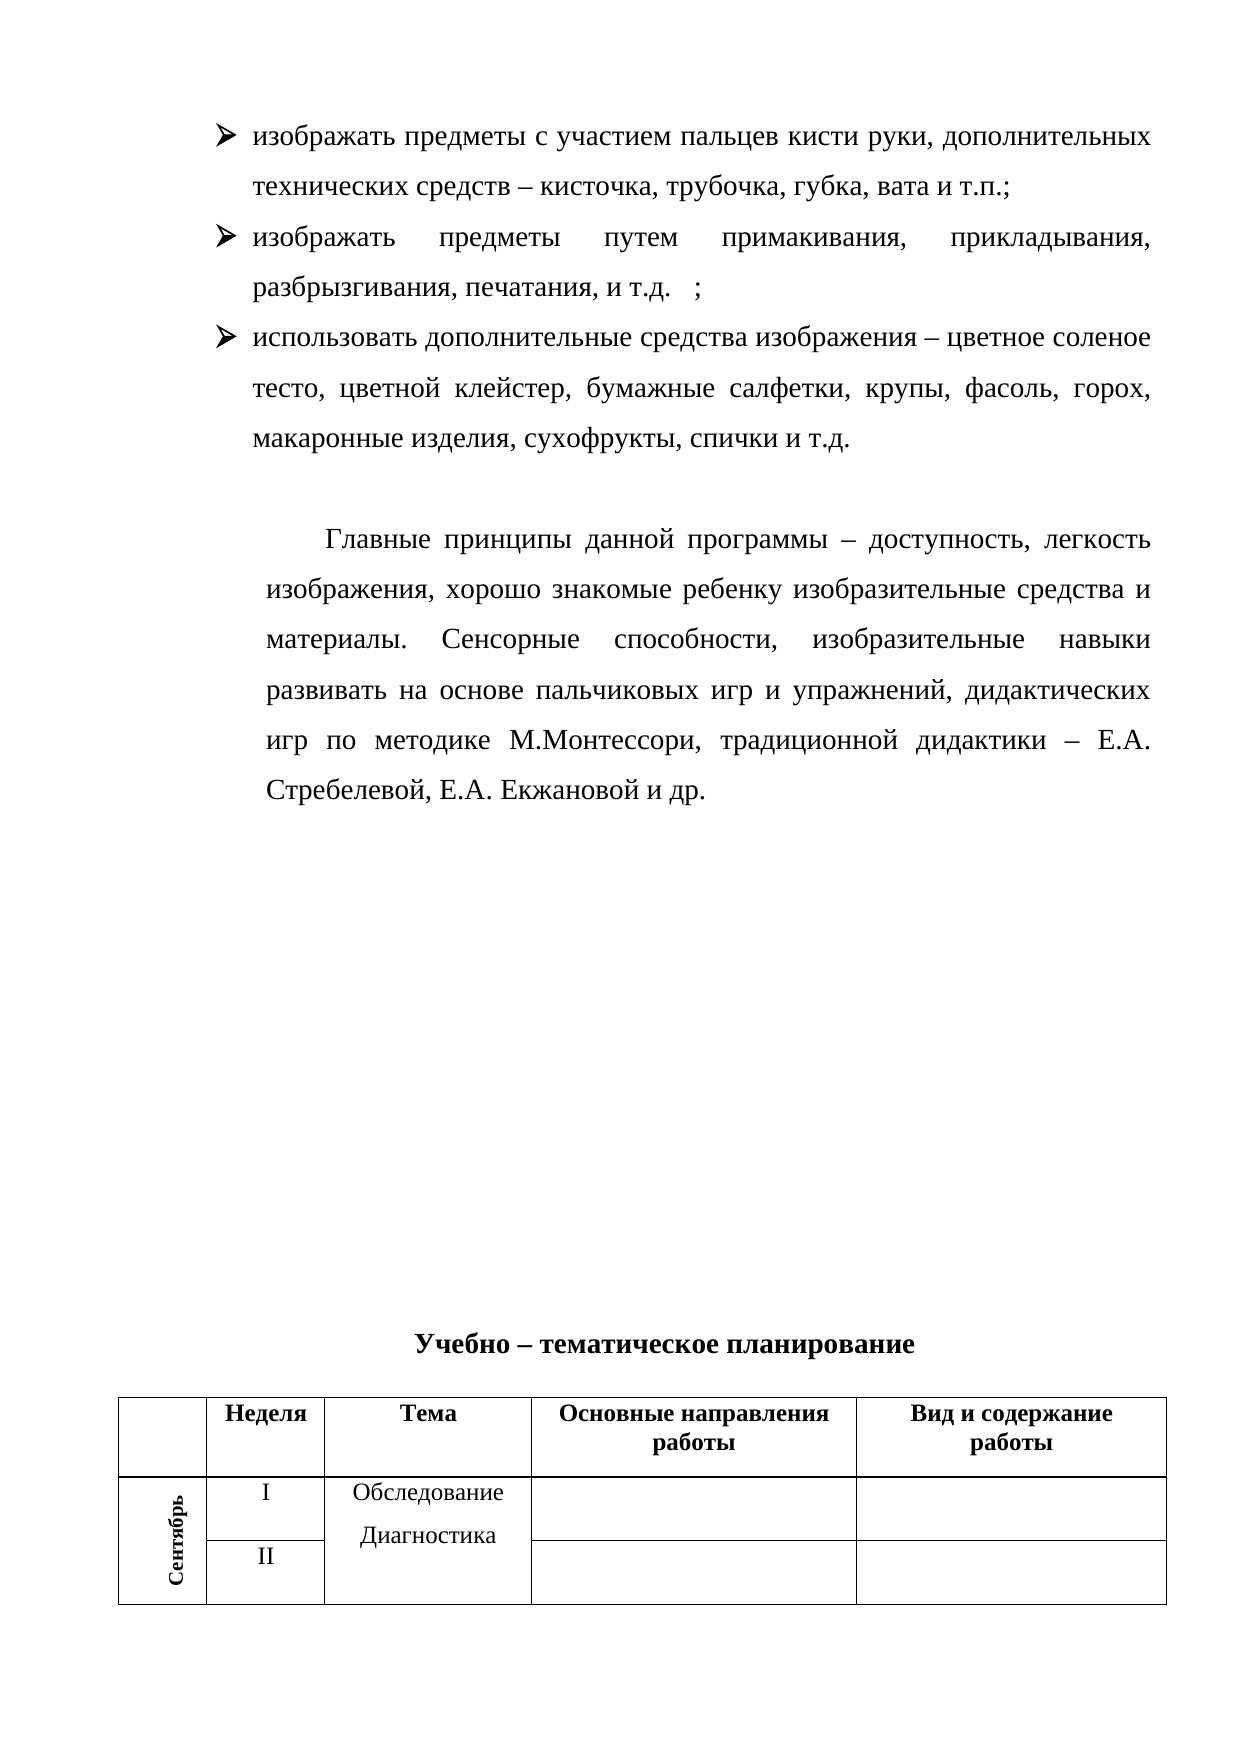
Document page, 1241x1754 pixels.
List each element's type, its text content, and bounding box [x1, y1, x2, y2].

table_header Неделя [207, 1398, 324, 1476]
list изображать предметы с участием пальцев кисти руки, дополнительных технических средств – кисточка, трубочка, губка, вата и т.п.; [215, 118, 1152, 202]
table_cell [857, 1478, 1166, 1540]
table_cell [857, 1541, 1166, 1604]
table_header [119, 1398, 206, 1476]
table_header Основные направления работы [532, 1398, 856, 1476]
list Главные принципы данной программы – доступность, легкость изображения, хорошо знакомые ребенку изобразительные средства и материалы. Сенсорные способности, изобразительные навыки развивать на основе пальчиковых игр и упражнений, дидактических игр по методике М.Монтессори, традиционной дидактики – Е.А. Стребелевой, Е.А. Екжановой и др. [266, 521, 1152, 806]
table_header Вид и содержание работы [857, 1398, 1166, 1476]
table_cell Обследование Диагностика [325, 1478, 531, 1604]
list использовать дополнительные средства изображения – цветное соленое тесто, цветной клейстер, бумажные салфетки, крупы, фасоль, горох, макаронные изделия, сухофрукты, спички и т.д. [215, 319, 1152, 454]
table_cell I [207, 1478, 324, 1540]
list Учебно – тематическое планирование [177, 1326, 1152, 1359]
table_cell Сентябрь [119, 1478, 206, 1604]
table_cell [532, 1541, 856, 1604]
table_header Тема [325, 1398, 531, 1476]
table_cell II [207, 1541, 324, 1604]
list изображать предметы путем примакивания, прикладывания, разбрызгивания, печатания, и т.д. ; [215, 219, 1152, 303]
table_cell [532, 1478, 856, 1540]
